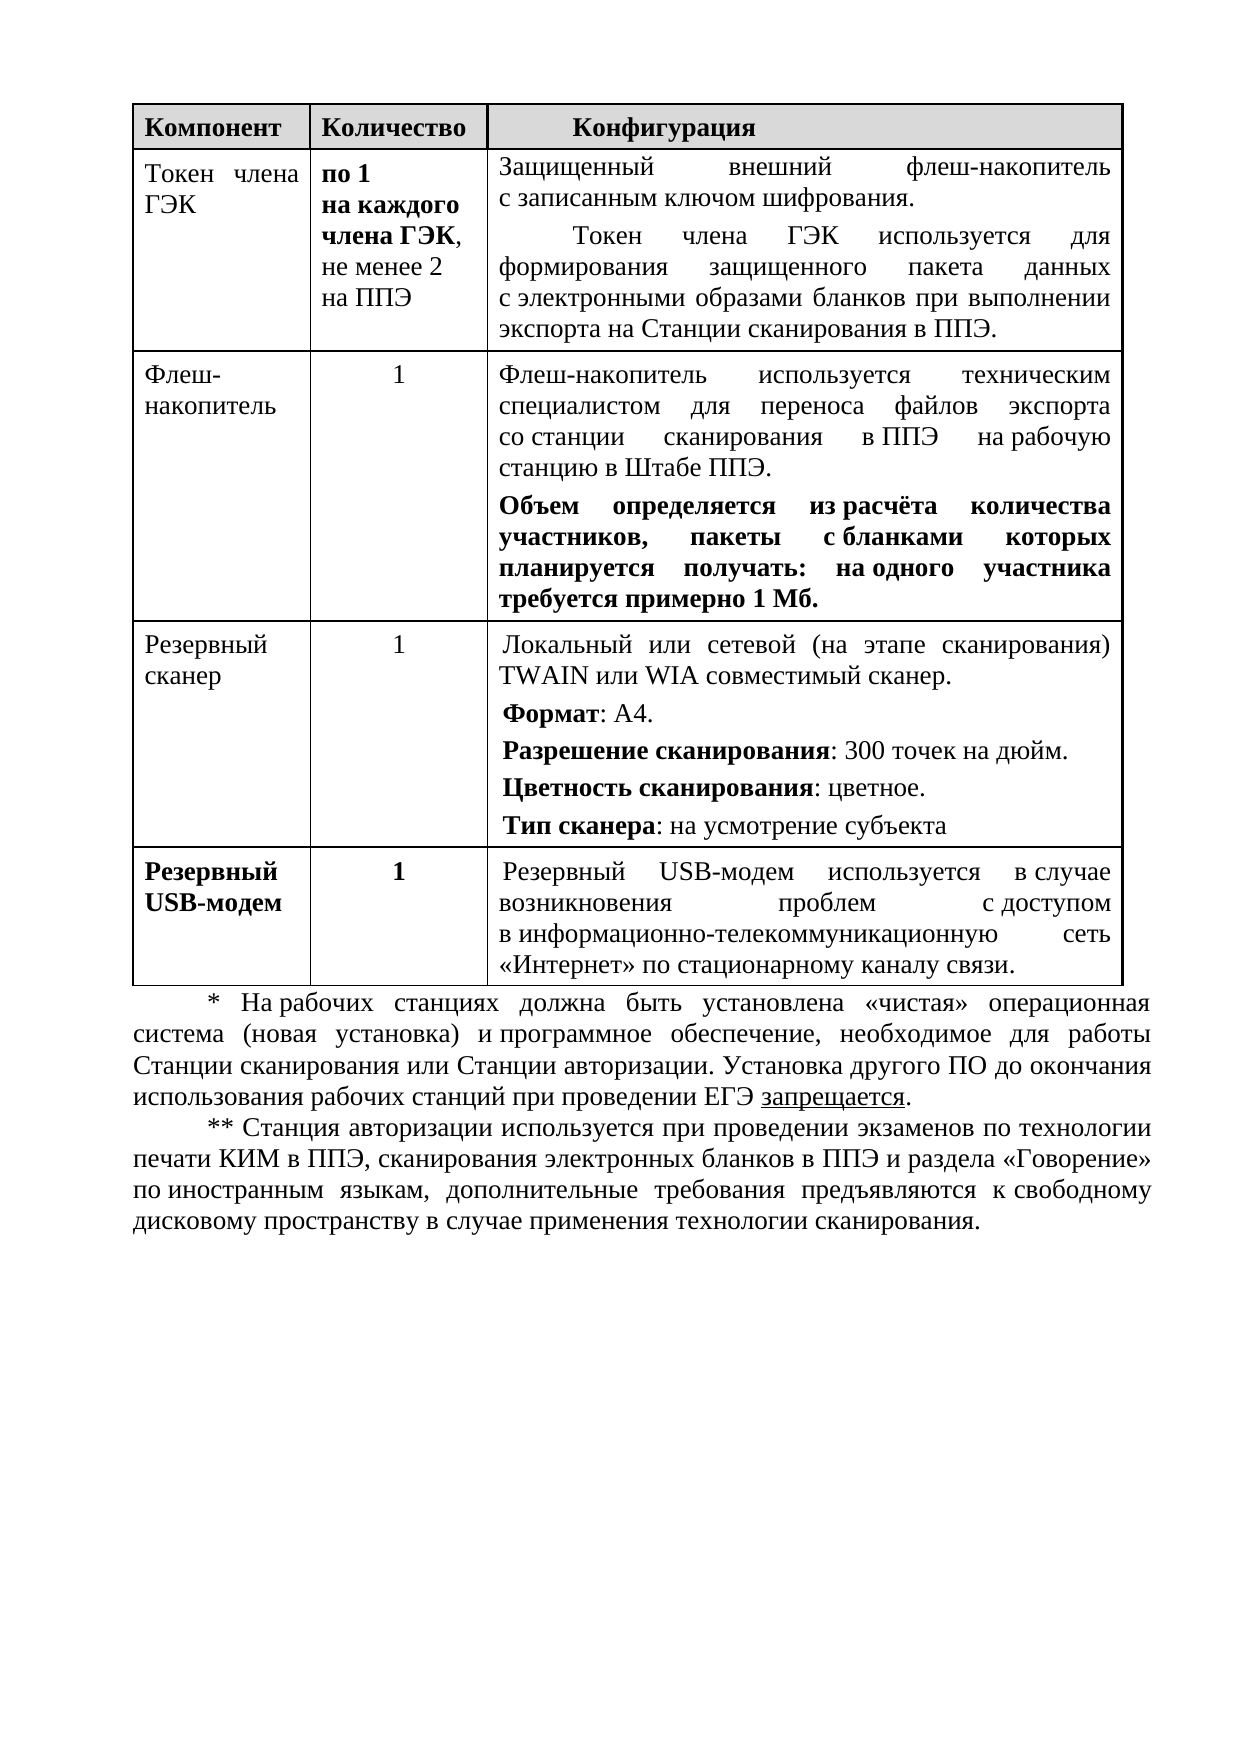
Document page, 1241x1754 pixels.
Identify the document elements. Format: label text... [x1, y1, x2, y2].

table_cell 1 [311, 622, 487, 846]
table_cell Токен члена ГЭК [134, 150, 310, 350]
table_cell Резервный сканер [134, 622, 310, 846]
table_cell Флеш-накопитель [134, 352, 310, 620]
table_cell Локальный или сетевой (на этапе сканирования) TWAIN или WIA совместимый сканер. Формат: А4. Разрешение сканирования: 300 точек на дюйм. Цветность сканирования: цветное. Тип сканера: на усмотрение субъекта [488, 622, 1121, 846]
table_cell по 1 на каждого члена ГЭК, не менее 2 на ППЭ [311, 150, 487, 350]
table_cell Флеш-накопитель используется техническим специалистом для переноса файлов экспорта со станции сканирования в ППЭ на рабочую станцию в Штабе ППЭ. Объем определяется из расчёта количества участников, пакеты с бланками которых планируется получать: на одного участника требуется примерно 1 Мб. [488, 352, 1121, 620]
table_cell Резервный USB-модем используется в случае возникновения проблем с доступом в информационно-телекоммуникационную сеть «Интернет» по стационарному каналу связи. [488, 848, 1121, 985]
table_header Компонент [134, 105, 309, 148]
text ** Станция авторизации используется при проведении экзаменов по технологии печати КИМ в ППЭ, сканирования электронных бланков в ППЭ и раздела «Говорение» по иностранным языкам, дополнительные требования предъявляются к свободному дисковому пространству в случае применения технологии сканирования. [133, 1111, 1152, 1236]
table_cell 1 [311, 352, 487, 620]
table_cell Защищенный внешний флеш-накопитель с записанным ключом шифрования. Токен члена ГЭК используется для формирования защищенного пакета данных с электронными образами бланков при выполнении экспорта на Станции сканирования в ППЭ. [488, 150, 1121, 350]
table_cell 1 [311, 848, 487, 985]
table_header Конфигурация [489, 105, 1121, 148]
text * На рабочих станциях должна быть установлена «чистая» операционная система (новая установка) и программное обеспечение, необходимое для работы Станции сканирования или Станции авторизации. Установка другого ПО до окончания использования рабочих станций при проведении ЕГЭ запрещается. [133, 986, 1152, 1111]
table_cell Резервный USB-модем [134, 848, 310, 985]
table_header Количество [311, 105, 486, 148]
